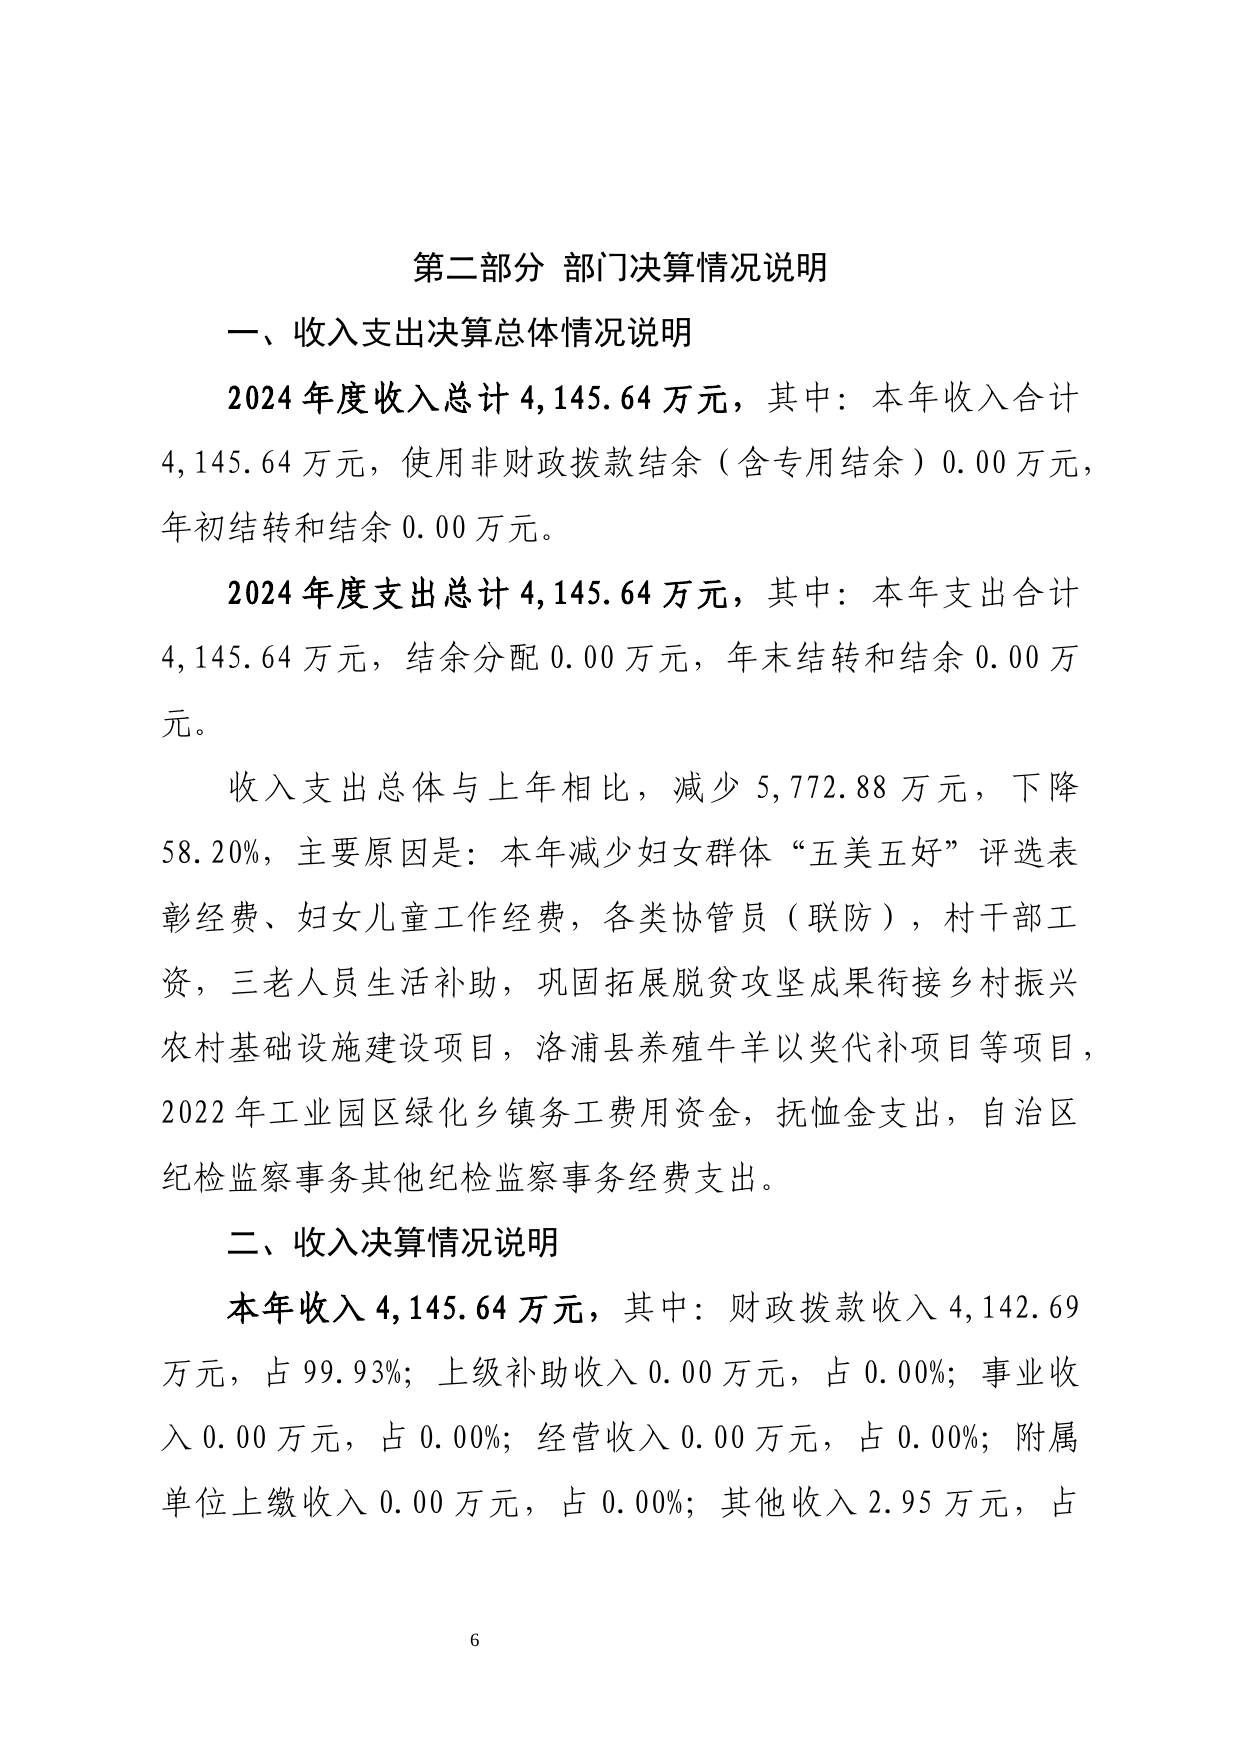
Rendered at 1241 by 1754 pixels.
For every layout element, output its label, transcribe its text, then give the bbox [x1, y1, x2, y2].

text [159, 1273, 1081, 1533]
text 第二部分 部门决算情况说明 [159, 233, 1081, 298]
text 2024年度收入总计4,145.64万元，其中：本年收入合计4,145.64万元，使用非财政拨款结余（含专用结余）0.00万元，年初结转和结余0.00万元。 [159, 363, 1081, 558]
text 2024年度支出总计4,145.64万元，其中：本年支出合计4,145.64万元，结余分配0.00万元，年末结转和结余0.00万元。 [159, 558, 1081, 753]
text 二、收入决算情况说明 [159, 1208, 1081, 1273]
text 收入支出总体与上年相比，减少5,772.88万元，下降58.20%，主要原因是：本年减少妇女群体“五美五好”评选表彰经费、妇女儿童工作经费，各类协管员（联防），村干部工资，三老人员生活补助，巩固拓展脱贫攻坚成果衔接乡村振兴农村基础设施建设项目，洛浦县养殖牛羊以奖代补项目等项目，2022年工业园区绿化乡镇务工费用资金，抚恤金支出，自治区纪检监察事务其他纪检监察事务经费支出。 [159, 753, 1081, 1208]
text 一、收入支出决算总体情况说明 [159, 298, 1081, 363]
